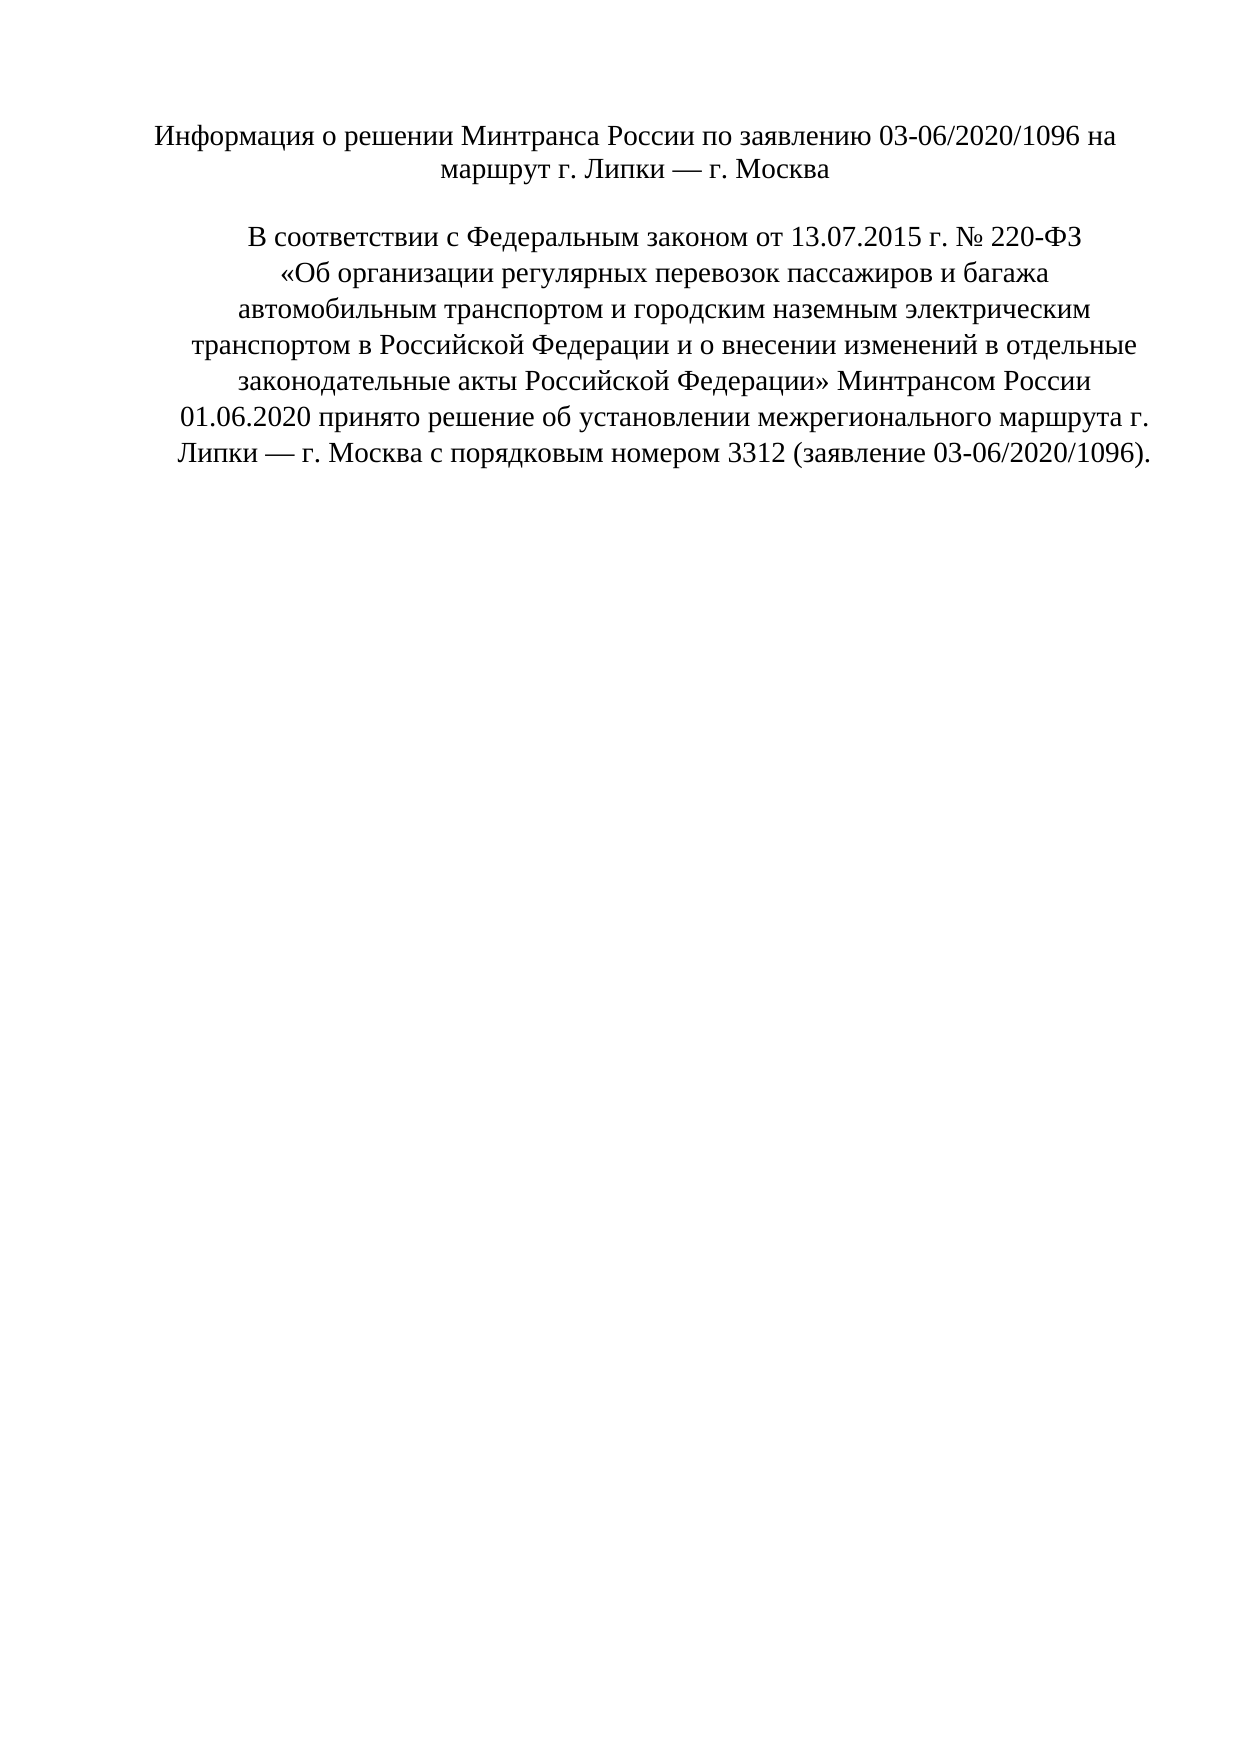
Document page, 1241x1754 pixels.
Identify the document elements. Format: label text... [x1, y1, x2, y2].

text В соответствии с Федеральным законом от 13.07.2015 г. № 220-ФЗ «Об организации регулярных перевозок пассажиров и багажа автомобильным транспортом и городским наземным электрическим транспортом в Российской Федерации и о внесении изменений в отдельные законодательные акты Российской Федерации» Минтрансом России 01.06.2020 принято решение об установлении межрегионального маршрута г. Липки — г. Москва с порядковым номером 3312 (заявление 03-06/2020/1096). [177, 219, 1152, 469]
text Информация о решении Минтранса России по заявлению 03-06/2020/1096 на маршрут г. Липки — г. Москва [118, 118, 1152, 185]
